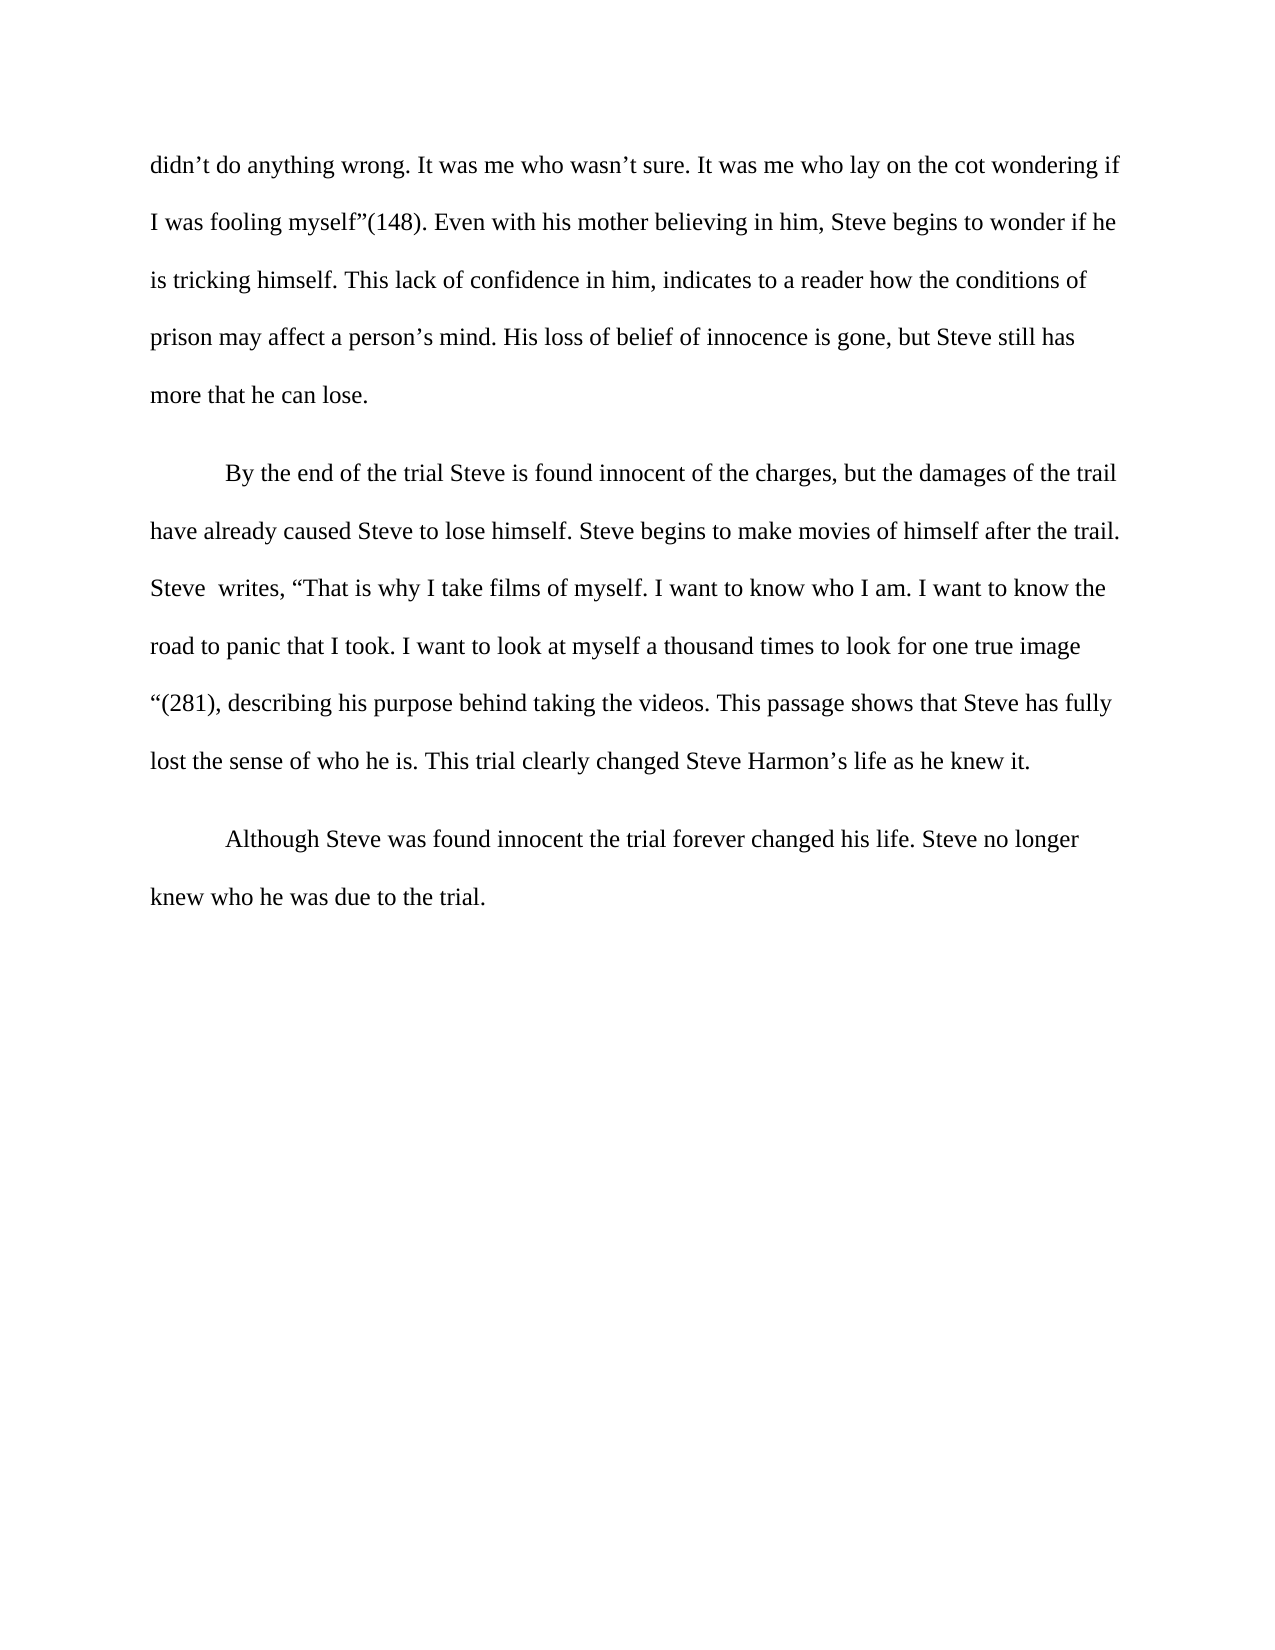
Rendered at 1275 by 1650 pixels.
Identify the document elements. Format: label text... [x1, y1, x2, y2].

text By the end of the trial Steve is found innocent of the charges, but the damages of the trail have already caused Steve to lose himself. Steve begins to make movies of himself after the trail. Steve writes, “That is why I take films of myself. I want to know who I am. I want to know the road to panic that I took. I want to look at myself a thousand times to look for one true image “(281), describing his purpose behind taking the videos. This passage shows that Steve has fully lost the sense of who he is. This trial clearly changed Steve Harmon’s life as he knew it. [150, 458, 1125, 774]
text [150, 150, 1125, 409]
text Although Steve was found innocent the trial forever changed his life. Steve no longer knew who he was due to the trial. [150, 824, 1125, 910]
